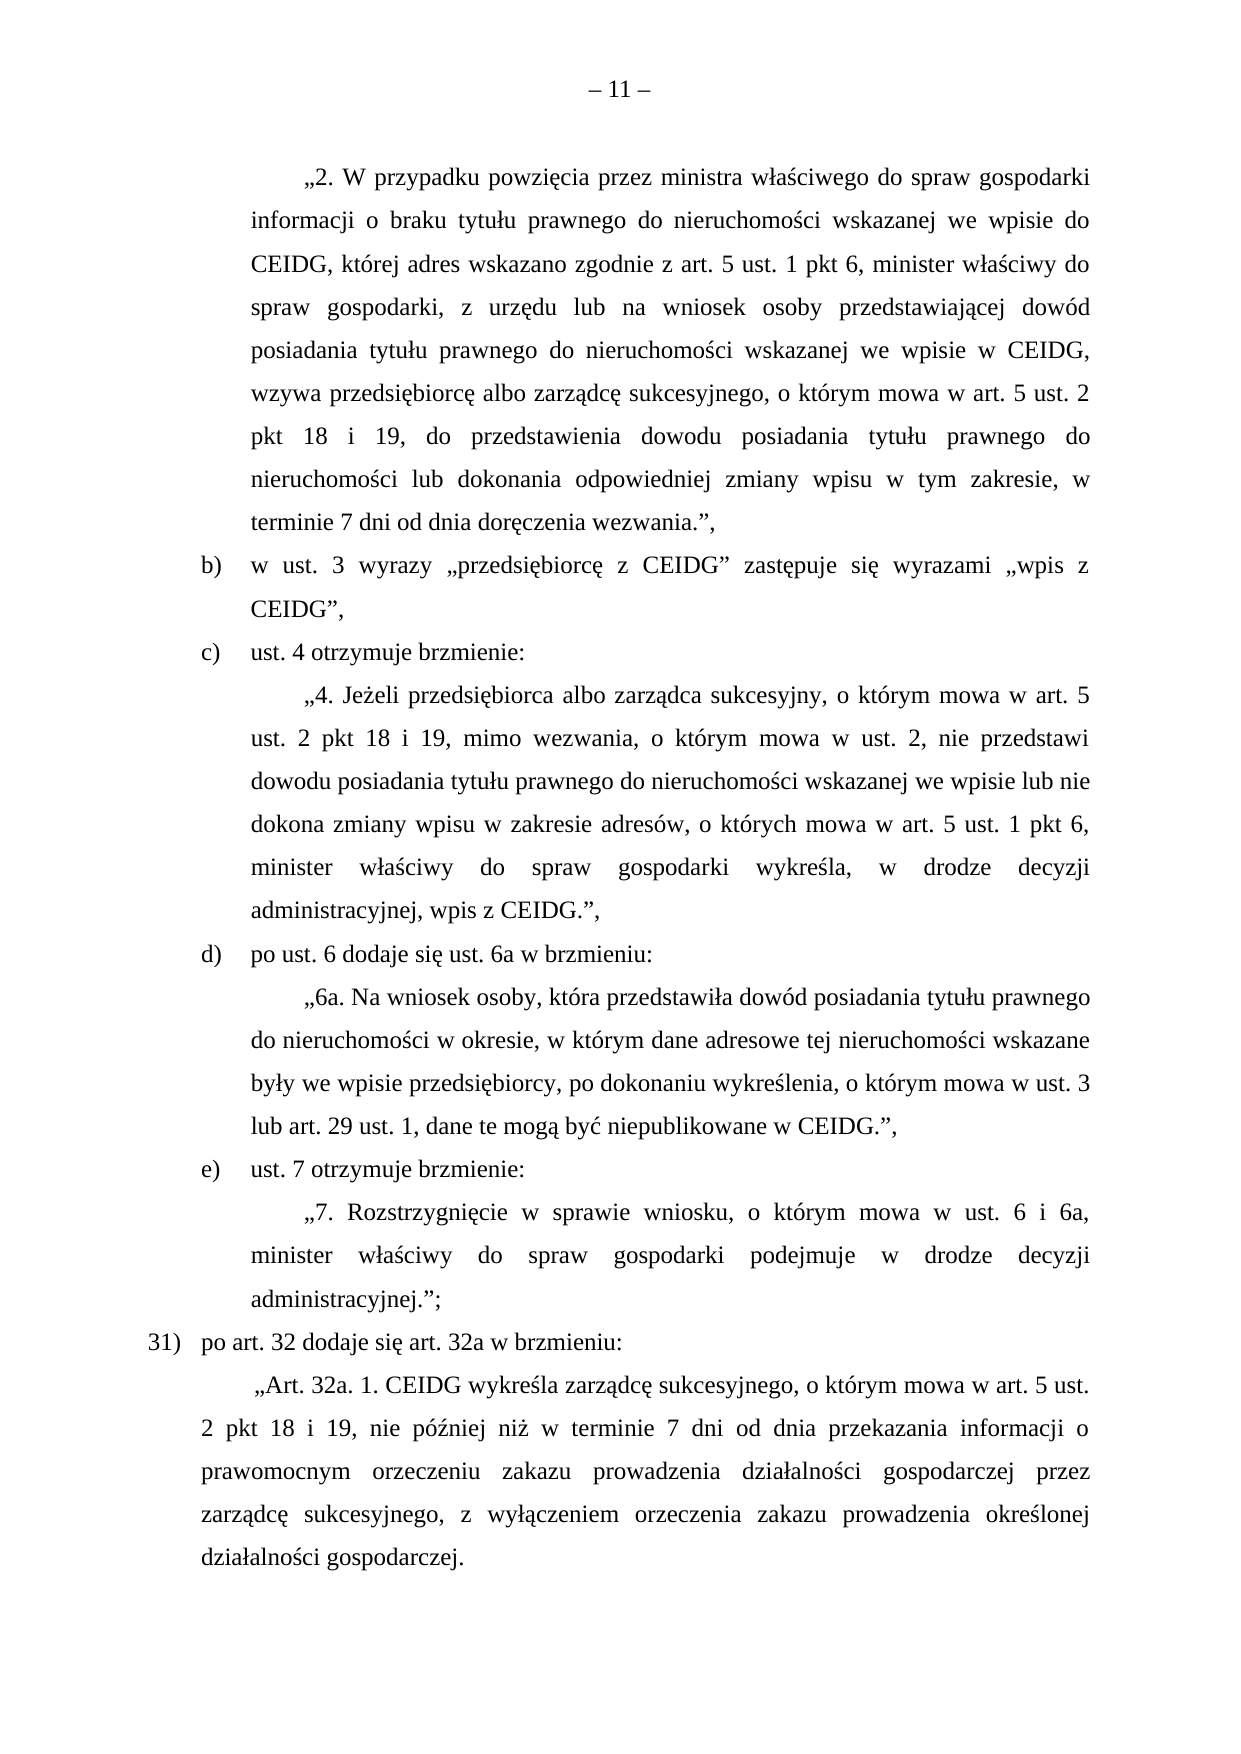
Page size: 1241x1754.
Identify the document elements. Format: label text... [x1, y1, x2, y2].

text „6a. Na wniosek osoby, która przedstawiła dowód posiadania tytułu prawnego do nieruchomości w okresie, w którym dane adresowe tej nieruchomości wskazane były we wpisie przedsiębiorcy, po dokonaniu wykreślenia, o którym mowa w ust. 3 lub art. 29 ust. 1, dane te mogą być niepublikowane w CEIDG.”, [251, 982, 1091, 1140]
text e) ust. 7 otrzymuje brzmienie: [201, 1154, 1091, 1183]
text b) w ust. 3 wyrazy „przedsiębiorcę z CEIDG” zastępuje się wyrazami „wpis z CEIDG”, [201, 551, 1091, 622]
text „2. W przypadku powzięcia przez ministra właściwego do spraw gospodarki informacji o braku tytułu prawnego do nieruchomości wskazanej we wpisie do CEIDG, której adres wskazano zgodnie z art. 5 ust. 1 pkt 6, minister właściwy do spraw gospodarki, z urzędu lub na wniosek osoby przedstawiającej dowód posiadania tytułu prawnego do nieruchomości wskazanej we wpisie w CEIDG, wzywa przedsiębiorcę albo zarządcę sukcesyjnego, o którym mowa w art. 5 ust. 2 pkt 18 i 19, do przedstawienia dowodu posiadania tytułu prawnego do nieruchomości lub dokonania odpowiedniej zmiany wpisu w tym zakresie, w terminie 7 dni od dnia doręczenia wezwania.”, [251, 162, 1091, 536]
text „4. Jeżeli przedsiębiorca albo zarządca sukcesyjny, o którym mowa w art. 5 ust. 2 pkt 18 i 19, mimo wezwania, o którym mowa w ust. 2, nie przedstawi dowodu posiadania tytułu prawnego do nieruchomości wskazanej we wpisie lub nie dokona zmiany wpisu w zakresie adresów, o których mowa w art. 5 ust. 1 pkt 6, minister właściwy do spraw gospodarki wykreśla, w drodze decyzji administracyjnej, wpis z CEIDG.”, [251, 680, 1091, 924]
text 31) po art. 32 dodaje się art. 32a w brzmieniu: [148, 1327, 1091, 1356]
text c) ust. 4 otrzymuje brzmienie: [201, 637, 1091, 666]
text „7. Rozstrzygnięcie w sprawie wniosku, o którym mowa w ust. 6 i 6a, minister właściwy do spraw gospodarki podejmuje w drodze decyzji administracyjnej.”; [251, 1197, 1091, 1312]
text d) po ust. 6 dodaje się ust. 6a w brzmieniu: [201, 939, 1091, 967]
text „Art. 32a. 1. CEIDG wykreśla zarządcę sukcesyjnego, o którym mowa w art. 5 ust. 2 pkt 18 i 19, nie później niż w terminie 7 dni od dnia przekazania informacji o prawomocnym orzeczeniu zakazu prowadzenia działalności gospodarczej przez zarządcę sukcesyjnego, z wyłączeniem orzeczenia zakazu prowadzenia określonej działalności gospodarczej. [201, 1370, 1091, 1571]
